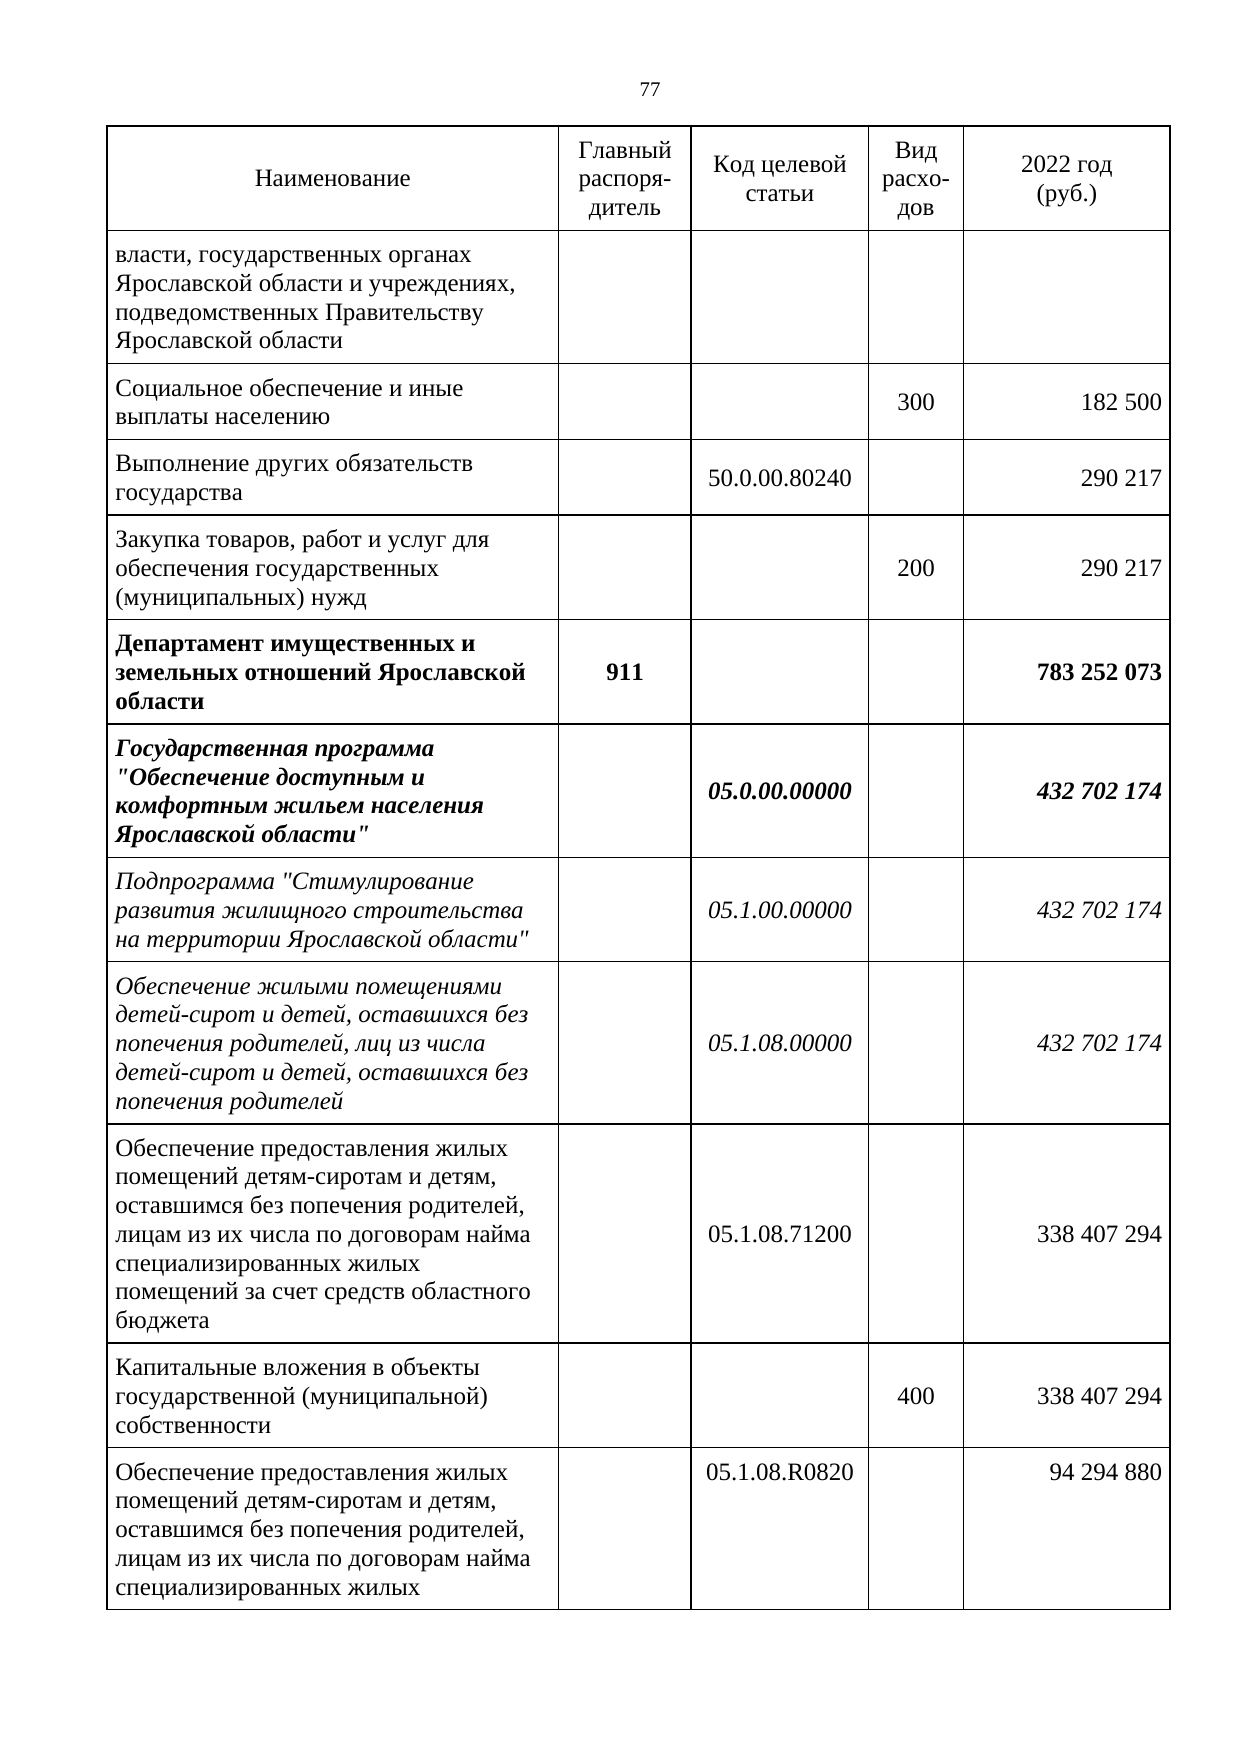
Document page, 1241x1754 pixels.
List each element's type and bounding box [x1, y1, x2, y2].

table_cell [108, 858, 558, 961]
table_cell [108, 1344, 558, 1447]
table_header [692, 127, 868, 229]
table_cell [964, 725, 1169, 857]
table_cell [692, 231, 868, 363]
table_header [869, 127, 963, 229]
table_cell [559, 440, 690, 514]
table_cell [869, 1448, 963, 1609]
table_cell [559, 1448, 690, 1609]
table_header [964, 127, 1169, 229]
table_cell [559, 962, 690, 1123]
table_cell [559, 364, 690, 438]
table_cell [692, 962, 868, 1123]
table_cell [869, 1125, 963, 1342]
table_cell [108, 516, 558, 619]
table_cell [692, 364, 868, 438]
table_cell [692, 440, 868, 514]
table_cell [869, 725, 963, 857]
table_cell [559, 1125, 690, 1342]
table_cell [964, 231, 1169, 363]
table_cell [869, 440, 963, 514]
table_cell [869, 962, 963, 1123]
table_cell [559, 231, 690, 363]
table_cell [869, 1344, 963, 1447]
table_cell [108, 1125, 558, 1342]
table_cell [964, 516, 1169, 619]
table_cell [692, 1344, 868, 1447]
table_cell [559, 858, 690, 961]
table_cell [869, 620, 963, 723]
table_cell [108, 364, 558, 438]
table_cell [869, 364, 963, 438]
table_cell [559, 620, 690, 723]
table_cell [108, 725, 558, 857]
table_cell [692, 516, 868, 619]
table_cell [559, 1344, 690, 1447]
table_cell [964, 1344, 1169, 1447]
table_header [559, 127, 690, 229]
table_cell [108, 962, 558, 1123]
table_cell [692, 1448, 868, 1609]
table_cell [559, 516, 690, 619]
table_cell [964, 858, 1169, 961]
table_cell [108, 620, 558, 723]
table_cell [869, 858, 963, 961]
table_header [108, 127, 558, 229]
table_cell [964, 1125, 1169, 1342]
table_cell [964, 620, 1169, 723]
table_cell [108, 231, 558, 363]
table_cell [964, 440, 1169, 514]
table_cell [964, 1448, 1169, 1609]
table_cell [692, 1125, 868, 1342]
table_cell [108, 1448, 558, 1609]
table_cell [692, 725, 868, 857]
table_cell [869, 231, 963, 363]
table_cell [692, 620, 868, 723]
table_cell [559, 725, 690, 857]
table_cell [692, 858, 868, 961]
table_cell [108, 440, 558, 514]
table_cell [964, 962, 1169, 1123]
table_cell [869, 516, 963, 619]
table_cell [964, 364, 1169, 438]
